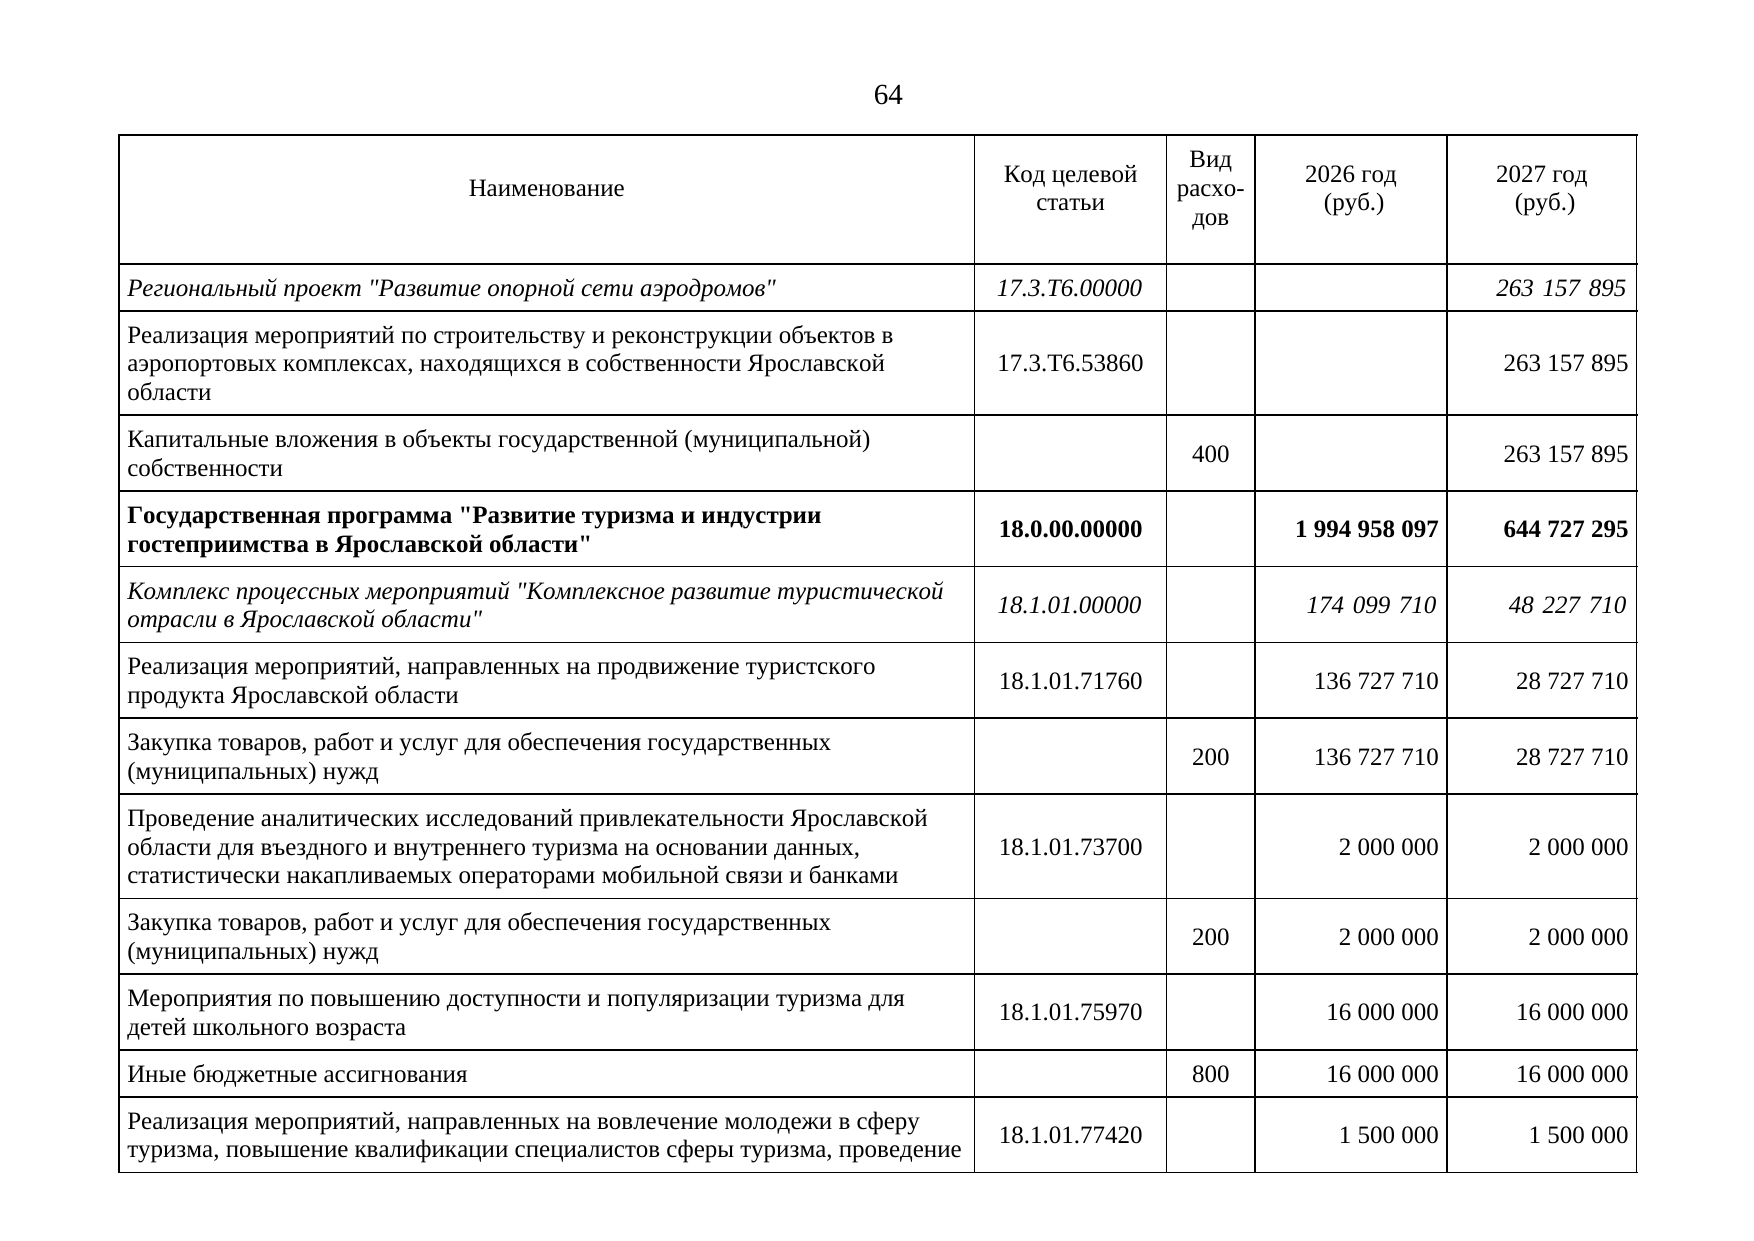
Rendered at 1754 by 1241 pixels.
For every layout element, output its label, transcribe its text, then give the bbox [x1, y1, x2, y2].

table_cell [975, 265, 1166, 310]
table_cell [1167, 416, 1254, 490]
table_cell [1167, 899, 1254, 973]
table_header Вид расхо- дов [1167, 136, 1254, 263]
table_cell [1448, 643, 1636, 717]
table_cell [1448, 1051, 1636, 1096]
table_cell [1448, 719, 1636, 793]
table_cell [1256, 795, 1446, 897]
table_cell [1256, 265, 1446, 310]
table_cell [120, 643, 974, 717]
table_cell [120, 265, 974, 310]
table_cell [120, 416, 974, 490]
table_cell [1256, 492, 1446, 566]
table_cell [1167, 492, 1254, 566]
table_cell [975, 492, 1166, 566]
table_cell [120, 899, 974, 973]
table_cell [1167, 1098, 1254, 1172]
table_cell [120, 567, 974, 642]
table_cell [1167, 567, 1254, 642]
table_header 2027 год (руб.) [1448, 136, 1636, 263]
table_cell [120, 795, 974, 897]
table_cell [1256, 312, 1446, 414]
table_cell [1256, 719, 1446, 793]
table_header Код целевой статьи [975, 136, 1166, 263]
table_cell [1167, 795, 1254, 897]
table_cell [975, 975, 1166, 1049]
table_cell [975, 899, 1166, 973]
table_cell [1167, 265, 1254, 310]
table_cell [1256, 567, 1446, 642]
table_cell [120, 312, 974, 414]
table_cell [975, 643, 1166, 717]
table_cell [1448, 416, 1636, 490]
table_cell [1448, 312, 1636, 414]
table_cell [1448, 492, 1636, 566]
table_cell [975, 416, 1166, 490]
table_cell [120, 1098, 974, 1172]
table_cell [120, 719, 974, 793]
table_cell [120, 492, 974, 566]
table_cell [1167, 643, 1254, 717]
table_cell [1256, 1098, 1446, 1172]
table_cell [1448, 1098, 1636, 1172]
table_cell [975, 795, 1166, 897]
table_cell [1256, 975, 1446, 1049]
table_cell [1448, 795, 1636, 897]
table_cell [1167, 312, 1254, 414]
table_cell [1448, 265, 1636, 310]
table_header Наименование [120, 136, 974, 263]
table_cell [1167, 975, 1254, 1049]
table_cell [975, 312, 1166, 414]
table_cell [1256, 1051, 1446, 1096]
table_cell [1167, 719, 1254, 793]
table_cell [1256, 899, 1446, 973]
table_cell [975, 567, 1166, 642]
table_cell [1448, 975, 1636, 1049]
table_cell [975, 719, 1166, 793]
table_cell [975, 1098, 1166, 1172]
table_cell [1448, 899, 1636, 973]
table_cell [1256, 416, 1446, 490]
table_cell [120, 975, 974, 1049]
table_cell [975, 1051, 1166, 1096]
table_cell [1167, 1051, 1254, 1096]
table_header 2026 год (руб.) [1256, 136, 1446, 263]
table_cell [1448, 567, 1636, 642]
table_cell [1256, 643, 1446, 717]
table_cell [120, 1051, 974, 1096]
